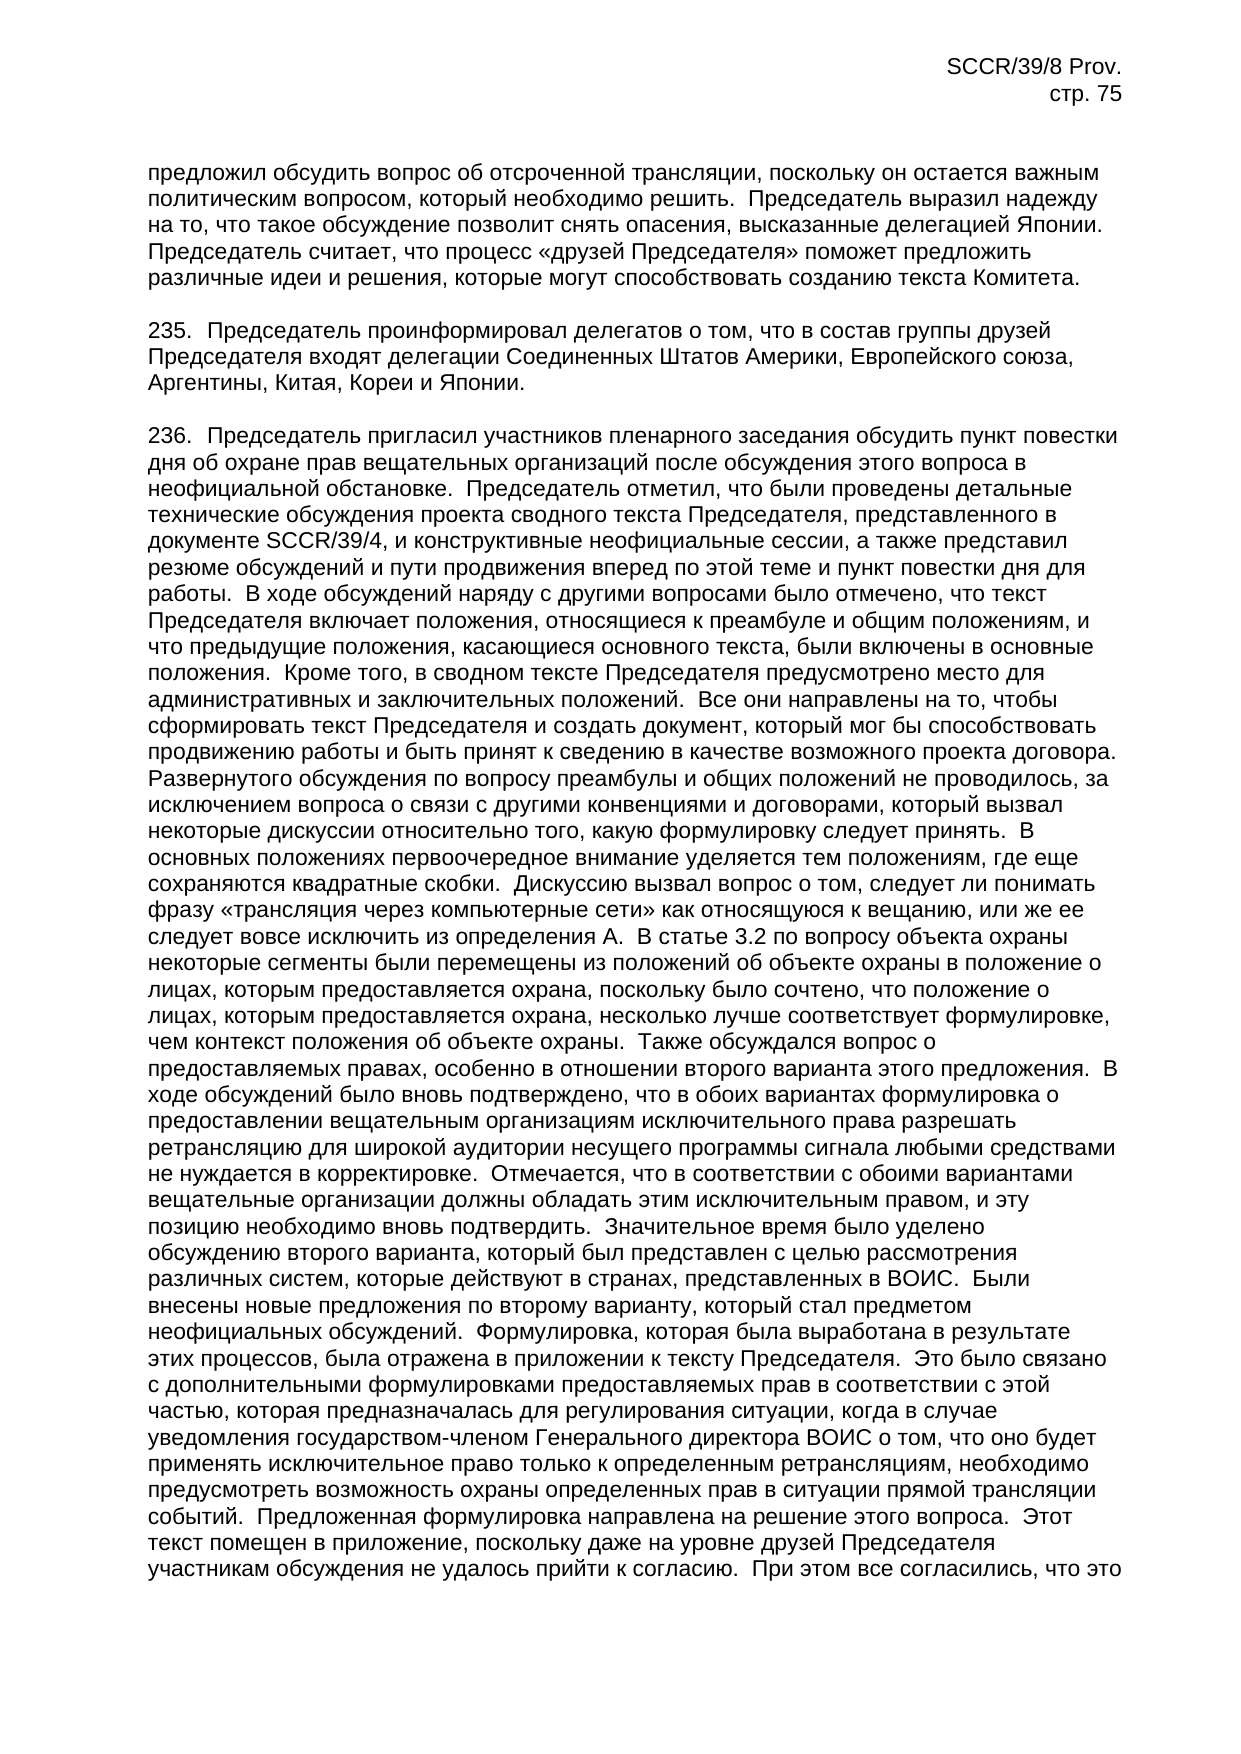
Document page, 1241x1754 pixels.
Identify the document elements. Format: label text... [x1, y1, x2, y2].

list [148, 158, 1122, 290]
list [148, 422, 1122, 1582]
list Председатель проинформировал делегатов о том, что в состав группы друзей Председателя входят делегации Соединенных Штатов Америки, Европейского союза, Аргентины, Китая, Кореи и Японии. [148, 317, 1122, 396]
